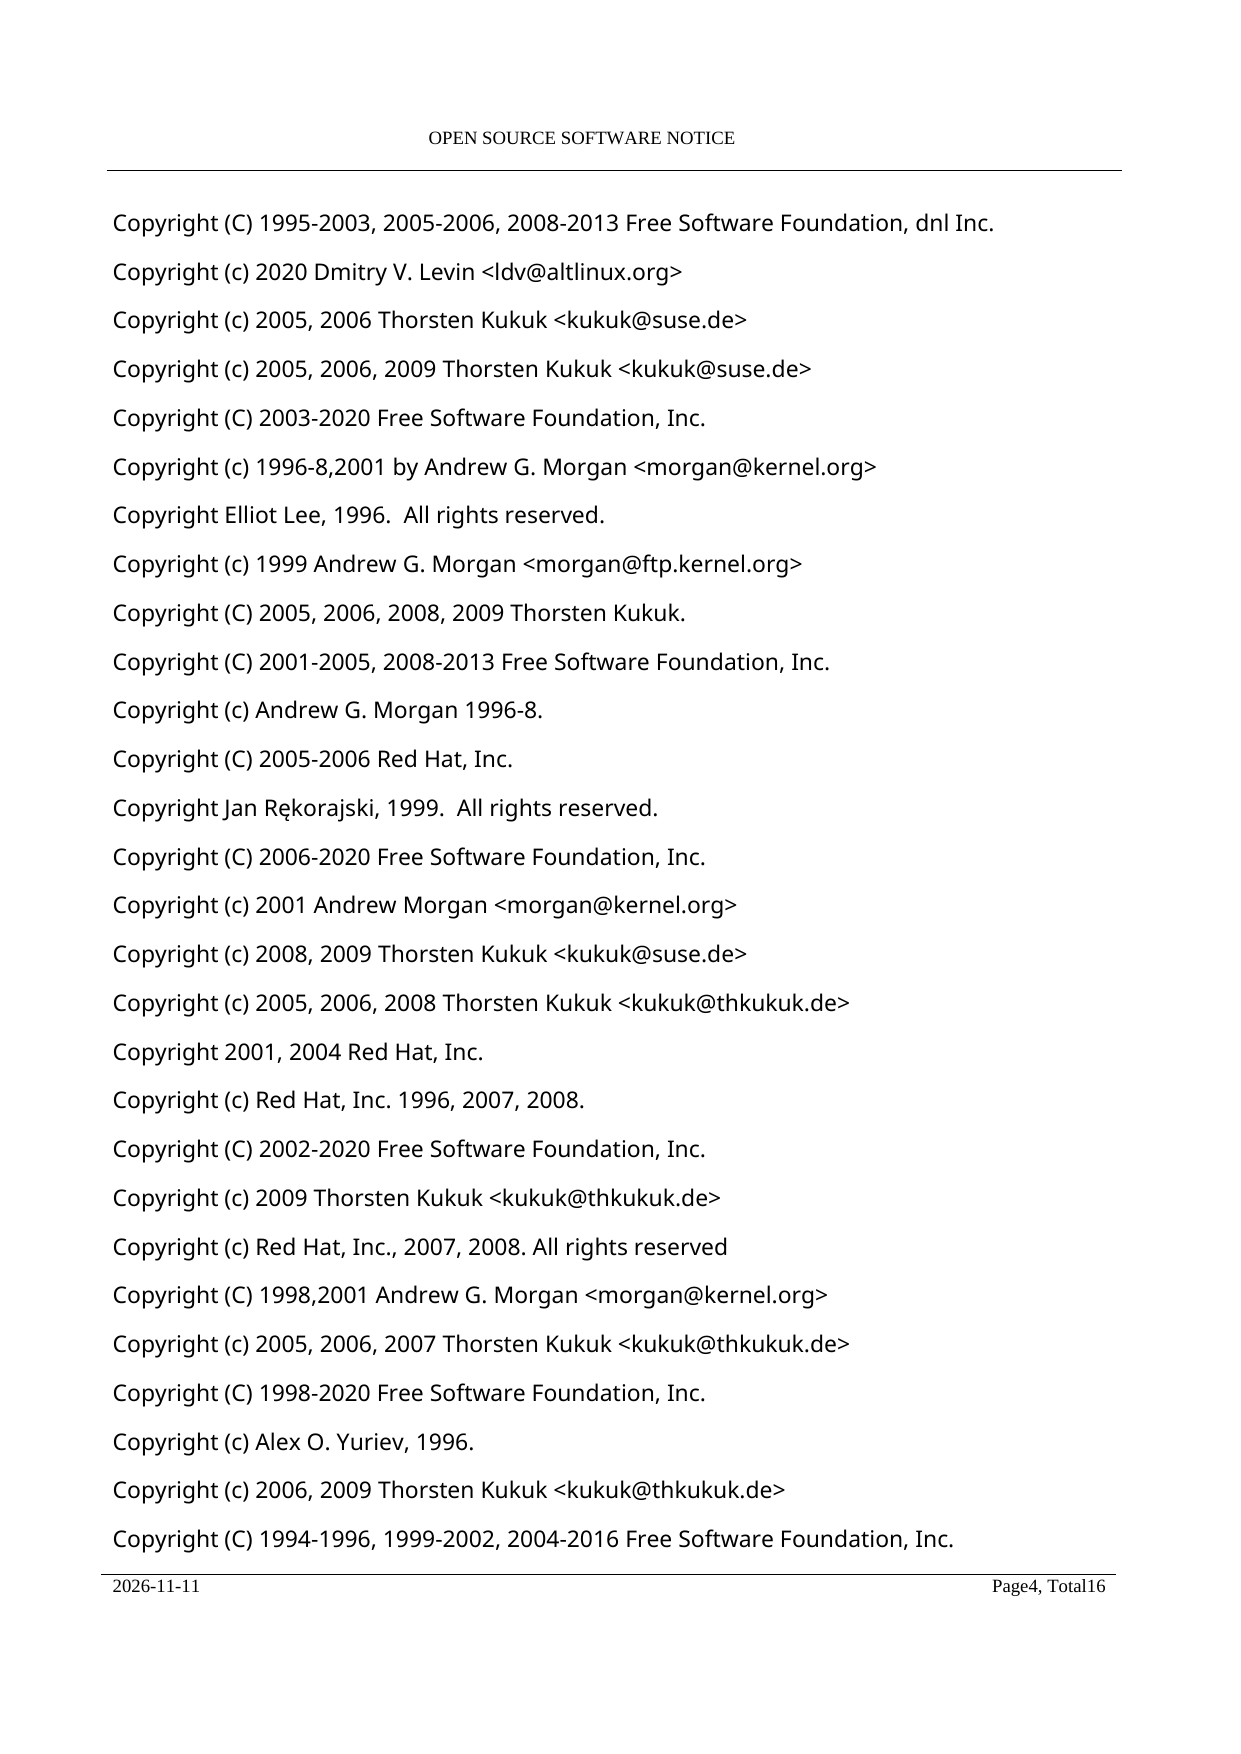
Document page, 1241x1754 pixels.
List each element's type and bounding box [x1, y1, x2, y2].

text [112, 206, 1128, 1555]
